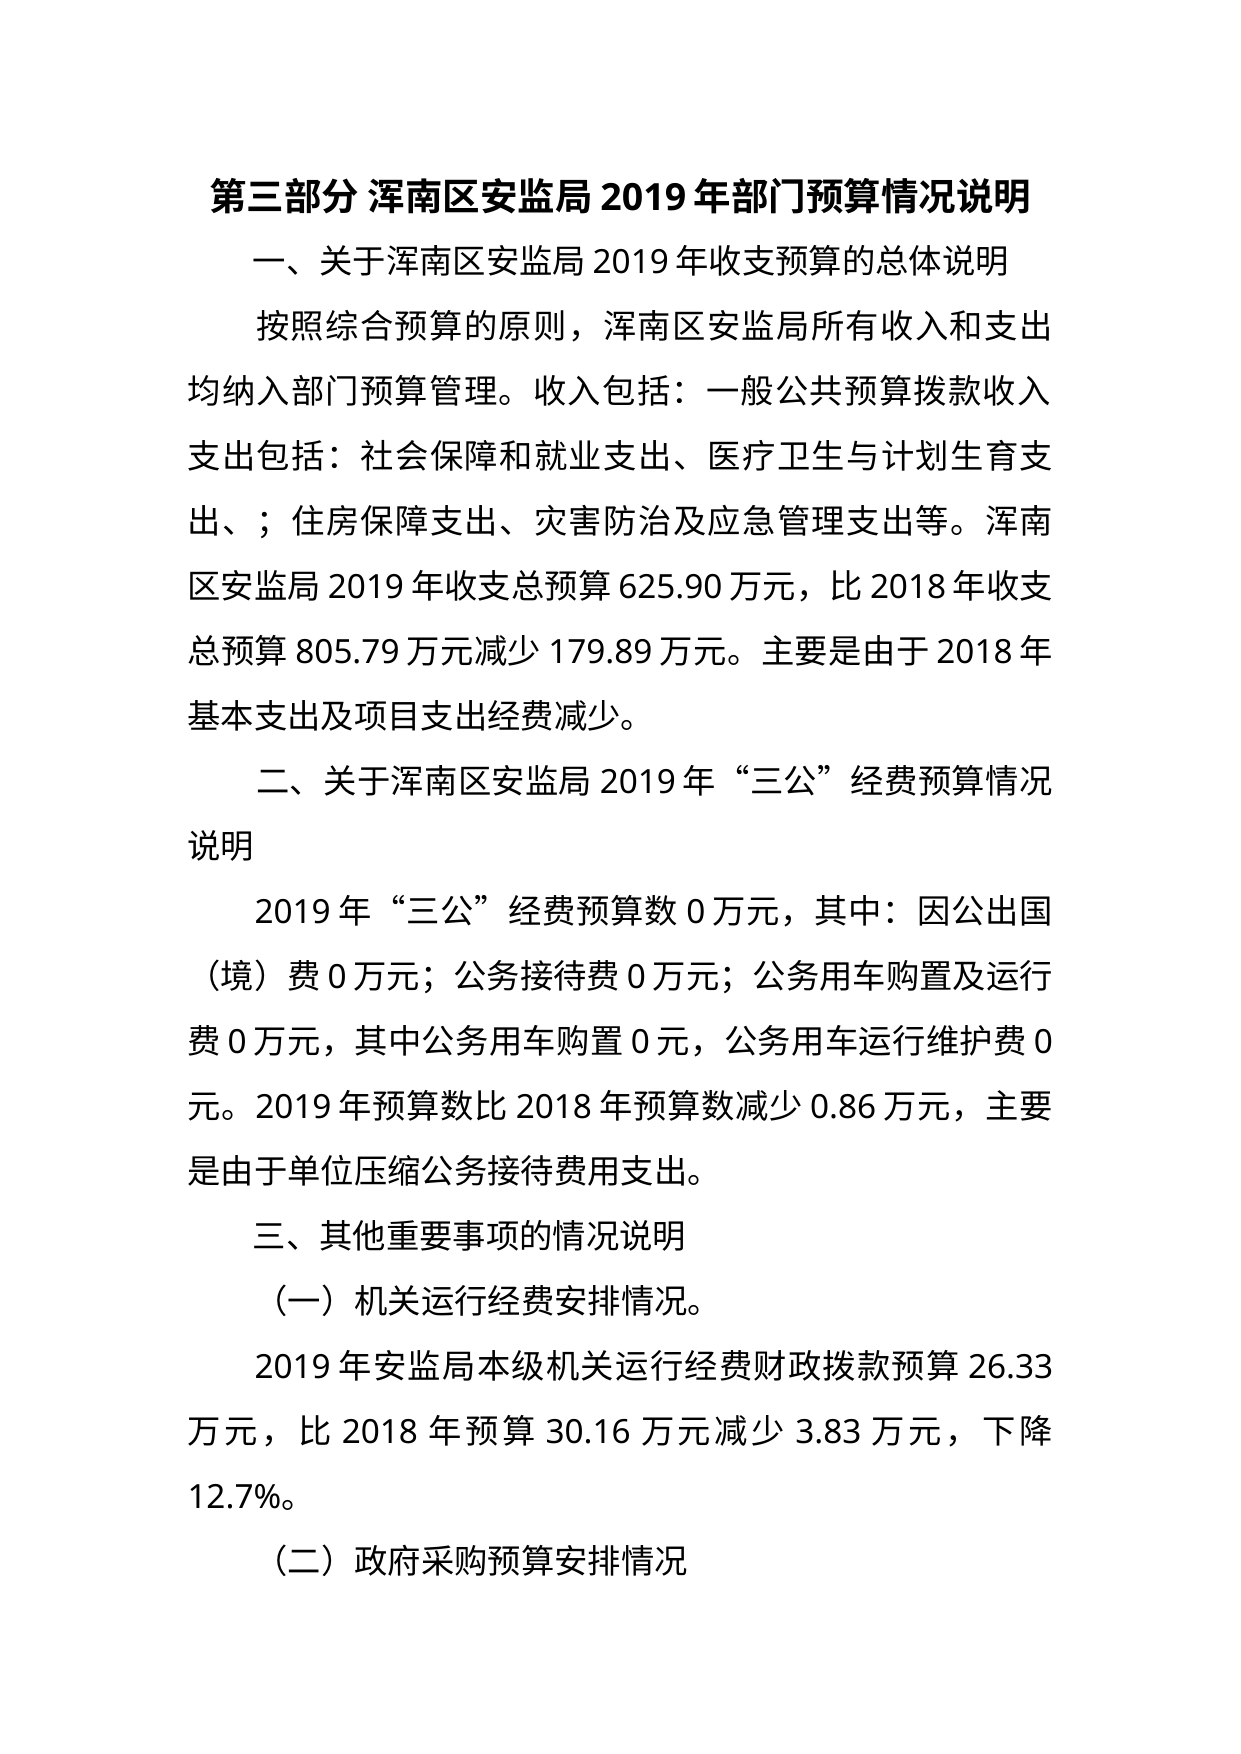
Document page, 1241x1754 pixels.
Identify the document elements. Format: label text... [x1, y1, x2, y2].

text 第三部分 浑南区安监局2019年部门预算情况说明 [187, 162, 1053, 227]
text 一、关于浑南区安监局2019年收支预算的总体说明 [187, 227, 1053, 292]
text （一）机关运行经费安排情况。 [187, 1267, 1053, 1332]
text 三、其他重要事项的情况说明 [187, 1202, 1053, 1267]
text （二）政府采购预算安排情况 [187, 1527, 1053, 1592]
text 2019年“三公”经费预算数0万元，其中：因公出国（境）费0万元；公务接待费0万元；公务用车购置及运行费0万元，其中公务用车购置0元，公务用车运行维护费0元。2019年预算数比2018年预算数减少0.86万元，主要是由于单位压缩公务接待费用支出。 [187, 877, 1053, 1202]
text 2019年安监局本级机关运行经费财政拨款预算26.33万元，比2018年预算30.16万元减少3.83万元，下降12.7%。 [187, 1332, 1053, 1527]
text 按照综合预算的原则，浑南区安监局所有收入和支出均纳入部门预算管理。收入包括：一般公共预算拨款收入；支出包括：社会保障和就业支出、医疗卫生与计划生育支出、；住房保障支出、灾害防治及应急管理支出等。浑南区安监局2019年收支总预算625.90万元，比2018年收支总预算805.79万元减少179.89万元。主要是由于2018年基本支出及项目支出经费减少。 [187, 292, 1053, 747]
text 二、关于浑南区安监局2019年“三公”经费预算情况说明 [187, 747, 1053, 877]
